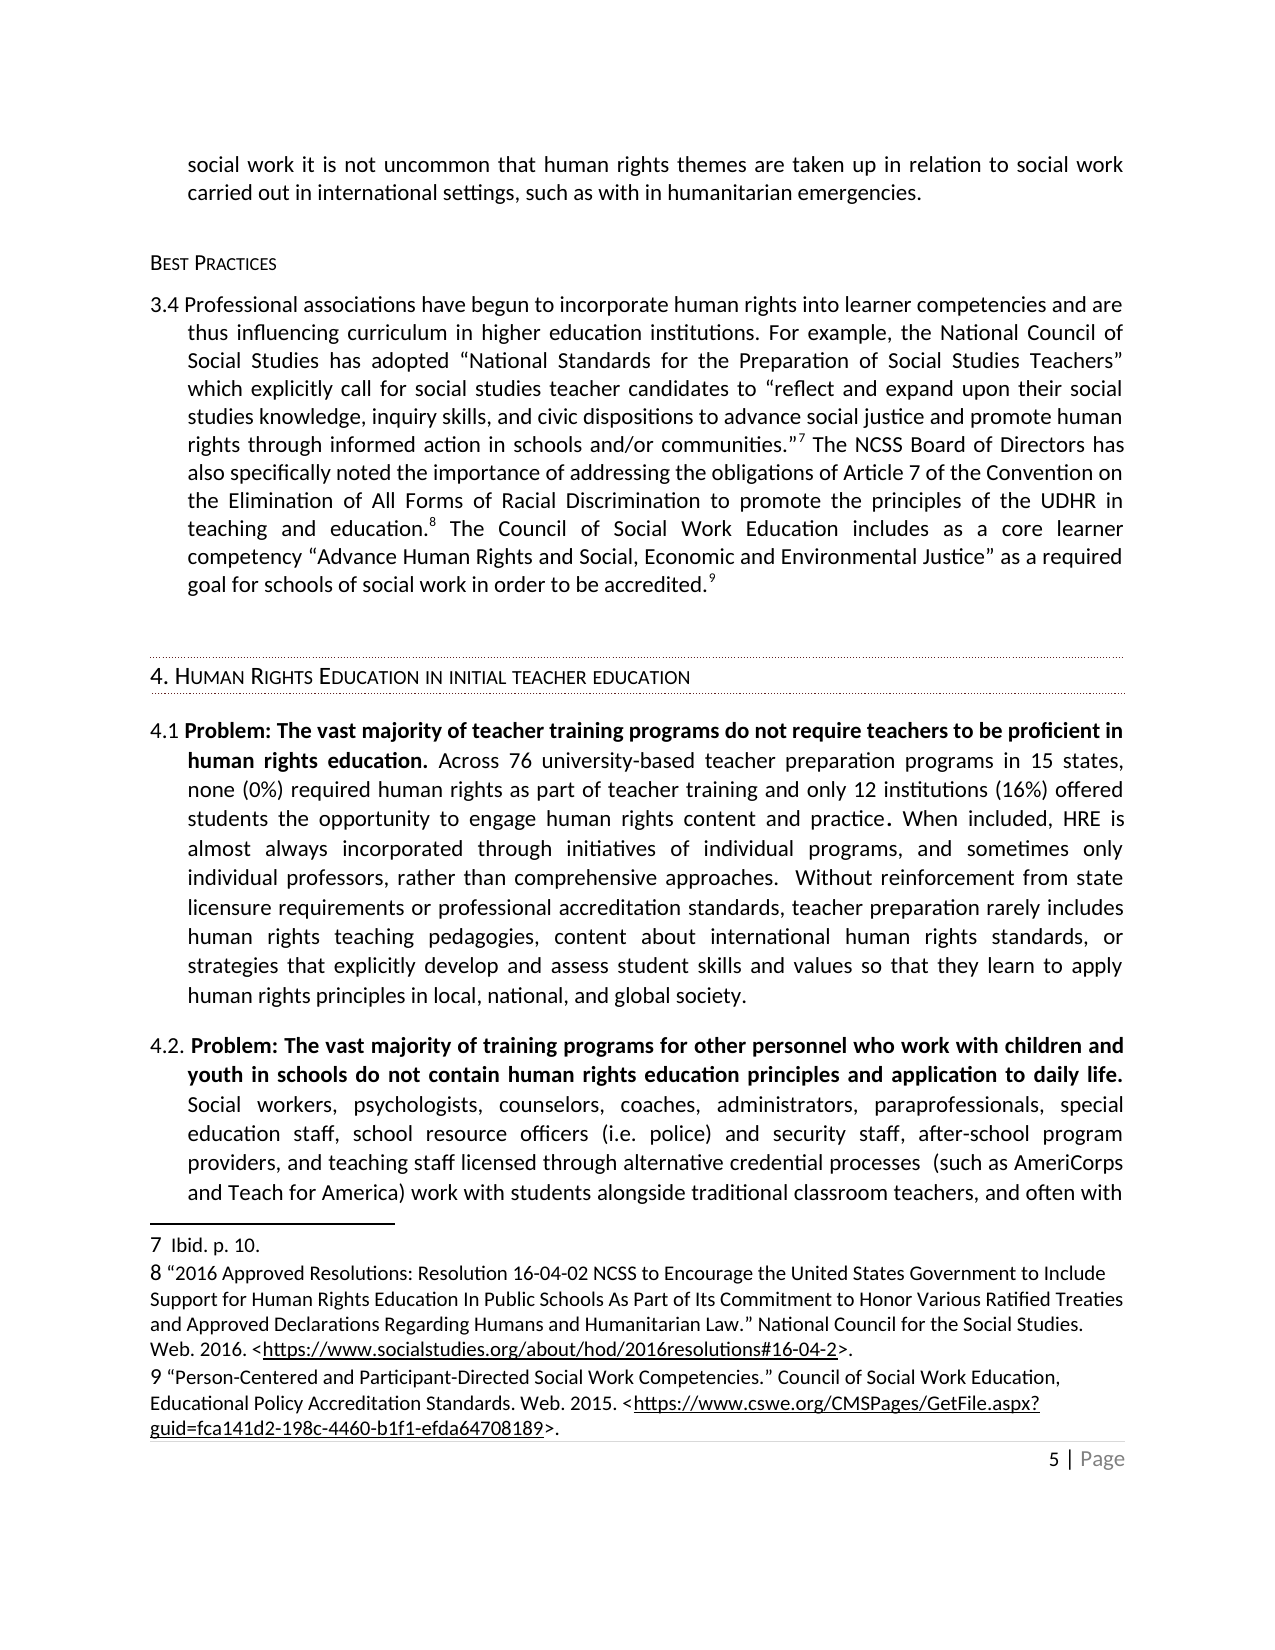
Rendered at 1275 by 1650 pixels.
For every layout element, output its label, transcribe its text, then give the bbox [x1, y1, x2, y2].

text 4.1 Problem: The vast majority of teacher training programs do not require teachers to be proficient in human rights education. Across 76 university-based teacher preparation programs in 15 states, none (0%) required human rights as part of teacher training and only 12 institutions (16%) offered students the opportunity to engage human rights content and practice. When included, HRE is almost always incorporated through initiatives of individual programs, and sometimes only individual professors, rather than comprehensive approaches. Without reinforcement from state licensure requirements or professional accreditation standards, teacher preparation rarely includes human rights teaching pedagogies, content about international human rights standards, or strategies that explicitly develop and assess student skills and values so that they learn to apply human rights principles in local, national, and global society. [150, 716, 1125, 1009]
subtitle Best Practices [150, 248, 1125, 276]
text 3.4 Professional associations have begun to incorporate human rights into learner competencies and are thus influencing curriculum in higher education institutions. For example, the National Council of Social Studies has adopted “National Standards for the Preparation of Social Studies Teachers” which explicitly call for social studies teacher candidates to “reflect and expand upon their social studies knowledge, inquiry skills, and civic dispositions to advance social justice and promote human rights through informed action in schools and/or communities.” The NCSS Board of Directors has also specifically noted the importance of addressing the obligations of Article 7 of the Convention on the Elimination of All Forms of Racial Discrimination to promote the principles of the UDHR in teaching and education. The Council of Social Work Education includes as a core learner competency “Advance Human Rights and Social, Economic and Environmental Justice” as a required goal for schools of social work in order to be accredited. [150, 290, 1125, 598]
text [150, 1031, 1125, 1206]
subtitle 4. Human Rights Education in initial teacher education [150, 657, 1125, 694]
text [150, 150, 1125, 206]
